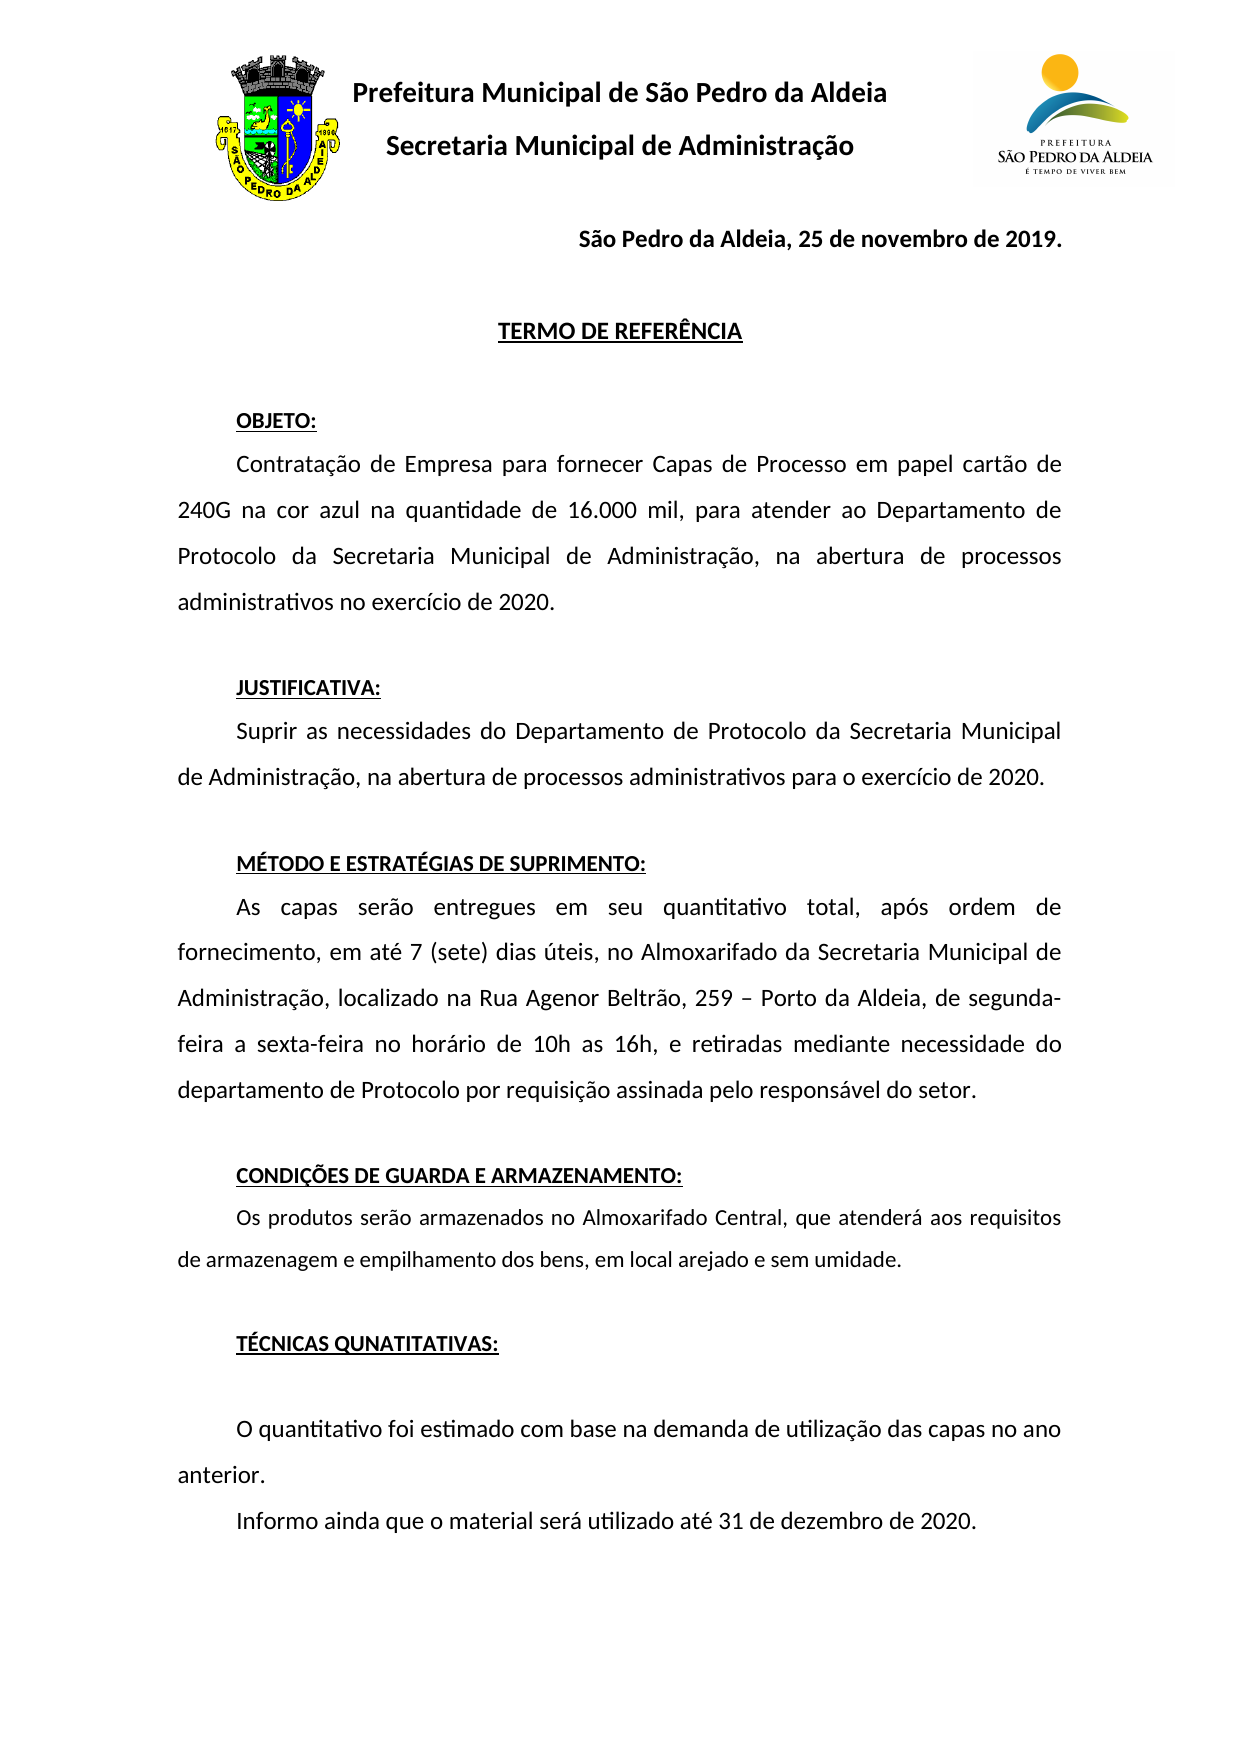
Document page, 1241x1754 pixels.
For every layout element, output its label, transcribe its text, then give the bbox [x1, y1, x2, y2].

text TÉCNICAS QUNATITATIVAS: [177, 1329, 1063, 1357]
text CONDIÇÕES DE GUARDA E ARMAZENAMENTO: [177, 1161, 1063, 1189]
text JUSTIFICATIVA: [177, 673, 1063, 701]
text TERMO DE REFERÊNCIA [177, 315, 1063, 346]
picture [972, 51, 1175, 187]
text O quantitativo foi estimado com base na demanda de utilização das capas no ano anterior. [177, 1413, 1063, 1489]
text Informo ainda que o material será utilizado até 31 de dezembro de 2020. [177, 1505, 1063, 1535]
text Os produtos serão armazenados no Almoxarifado Central, que atenderá aos requisitos de armazenagem e empilhamento dos bens, em local arejado e sem umidade. [177, 1203, 1063, 1273]
text Contratação de Empresa para fornecer Capas de Processo em papel cartão de 240G na cor azul na quantidade de 16.000 mil, para atender ao Departamento de Protocolo da Secretaria Municipal de Administração, na abertura de processos administrativos no exercício de 2020. [177, 448, 1063, 616]
text As capas serão entregues em seu quantitativo total, após ordem de fornecimento, em até 7 (sete) dias úteis, no Almoxarifado da Secretaria Municipal de Administração, localizado na Rua Agenor Beltrão, 259 – Porto da Aldeia, de segunda-feira a sexta-feira no horário de 10h as 16h, e retiradas mediante necessidade do departamento de Protocolo por requisição assinada pelo responsável do setor. [177, 891, 1063, 1104]
text OBJETO: [177, 407, 1063, 434]
text São Pedro da Aldeia, 25 de novembro de 2019. [177, 224, 1063, 254]
text MÉTODO E ESTRATÉGIAS DE SUPRIMENTO: [177, 849, 1063, 877]
picture [214, 53, 343, 203]
text Suprir as necessidades do Departamento de Protocolo da Secretaria Municipal de Administração, na abertura de processos administrativos para o exercício de 2020. [177, 715, 1063, 792]
